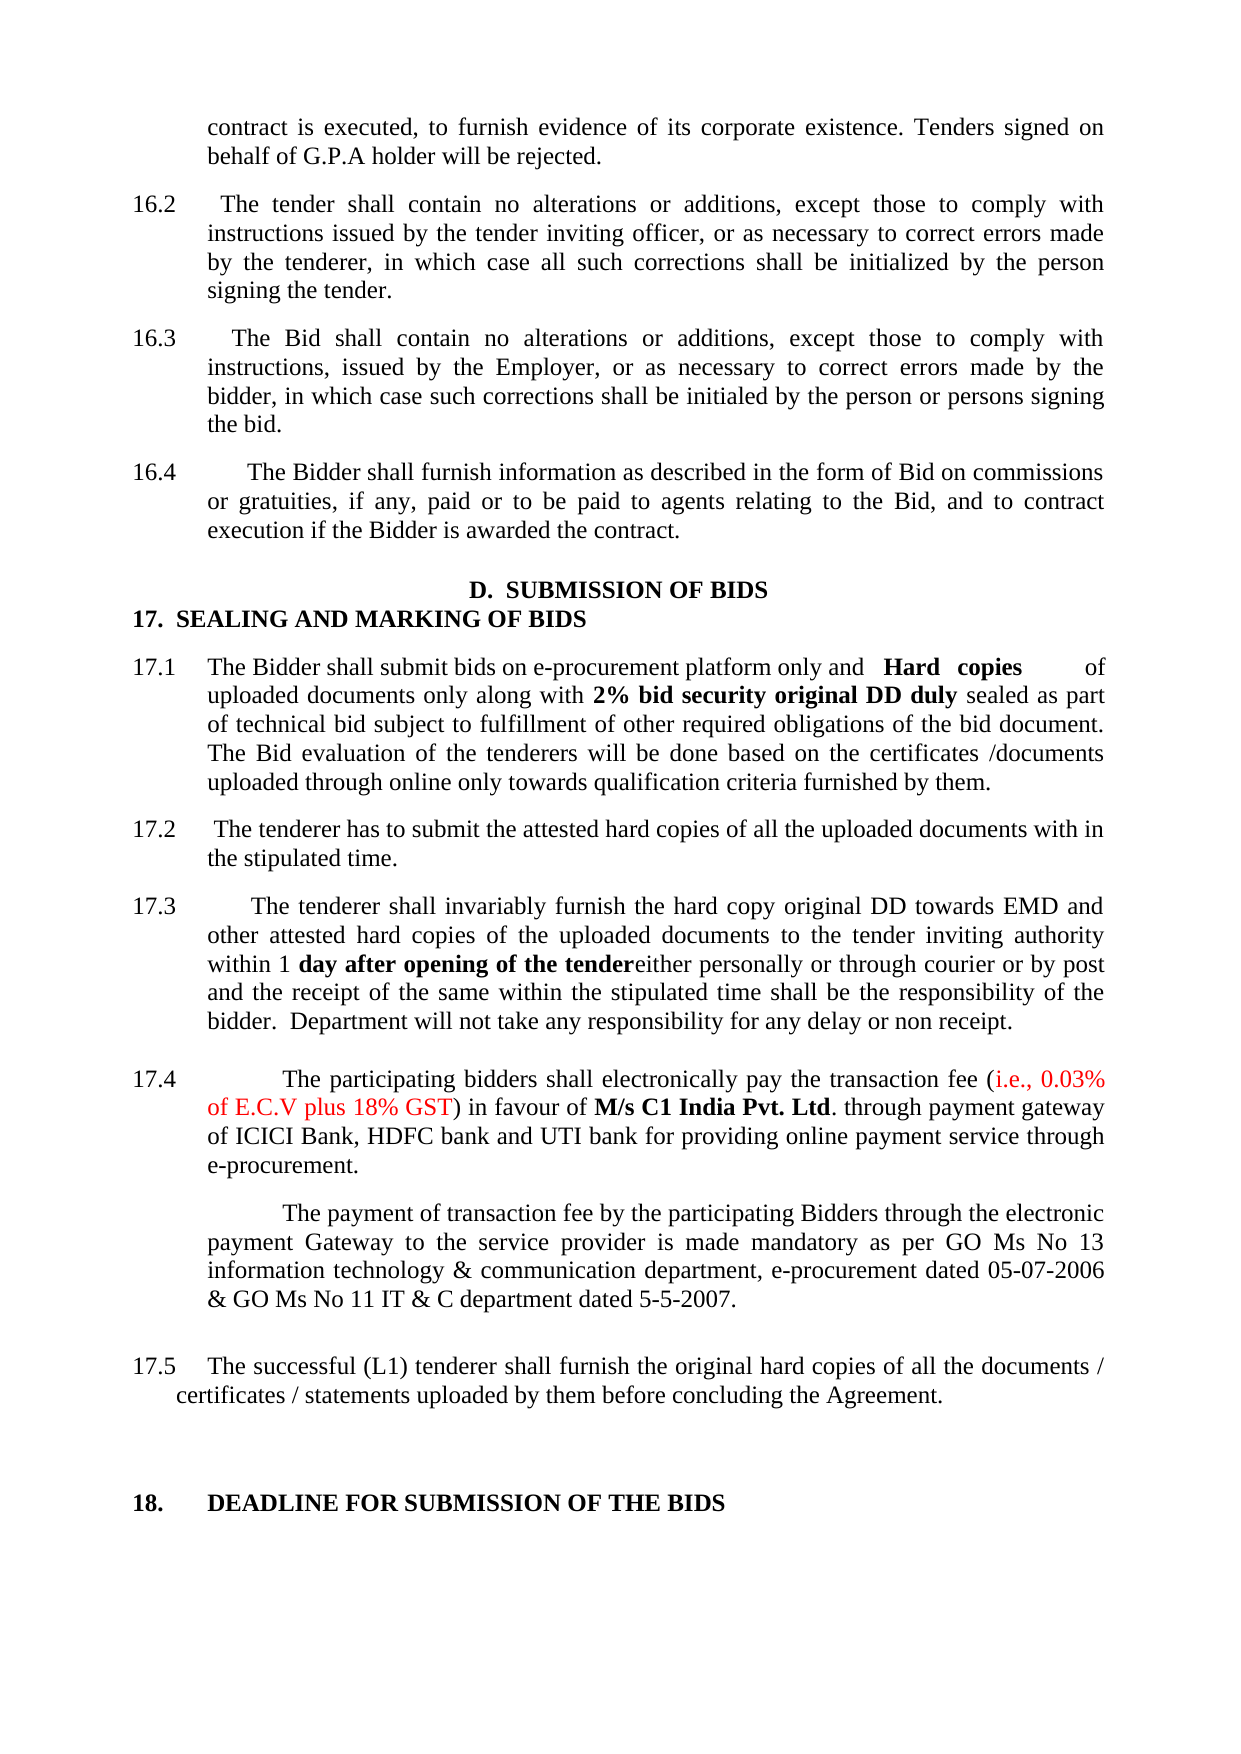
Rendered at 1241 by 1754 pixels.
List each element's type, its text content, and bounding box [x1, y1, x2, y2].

list The Bidder shall furnish information as described in the form of Bid on commissions or gratuities, if any, paid or to be paid to agents relating to the Bid, and to contract execution if the Bidder is awarded the contract. [132, 457, 1105, 544]
list The Bid shall contain no alterations or additions, except those to comply with instructions, issued by the Employer, or as necessary to correct errors made by the bidder, in which case such corrections shall be initialed by the person or persons signing the bid. [132, 323, 1105, 438]
list The tender shall contain no alterations or additions, except those to comply with instructions issued by the tender inviting officer, or as necessary to correct errors made by the tenderer, in which case all such corrections shall be initialized by the person signing the tender. [132, 189, 1105, 304]
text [132, 112, 1105, 170]
list The tenderer has to submit the attested hard copies of all the uploaded documents with in the stipulated time. [132, 814, 1105, 872]
list The tenderer shall invariably furnish the hard copy original DD towards EMD and other attested hard copies of the uploaded documents to the tender inviting authority within 1 day after opening of the tendereither personally or through courier or by post and the receipt of the same within the stipulated time shall be the responsibility of the bidder. Department will not take any responsibility for any delay or non receipt. [132, 891, 1105, 1035]
list DEADLINE FOR SUBMISSION OF THE BIDS [132, 1488, 1105, 1516]
subtitle D. SUBMISSION OF BIDS [132, 575, 1105, 604]
list The payment of transaction fee by the participating Bidders through the electronic payment Gateway to the service provider is made mandatory as per GO Ms No 13 information technology & communication department, e-procurement dated 05-07-2006 & GO Ms No 11 IT & C department dated 5-5-2007. [132, 1198, 1105, 1313]
text 17.1 The Bidder shall submit bids on e-procurement platform only and Hard copies of uploaded documents only along with 2% bid security original DD duly sealed as part of technical bid subject to fulfillment of other required obligations of the bid document. The Bid evaluation of the tenderers will be done based on the certificates /documents uploaded through online only towards qualification criteria furnished by them. [132, 652, 1105, 795]
list The participating bidders shall electronically pay the transaction fee (i.e., 0.03% of E.C.V plus 18% GST) in favour of M/s C1 India Pvt. Ltd. through payment gateway of ICICI Bank, HDFC bank and UTI bank for providing online payment service through e-procurement. [132, 1064, 1105, 1179]
text 17. SEALING AND MARKING OF BIDS [132, 604, 1105, 632]
list The successful (L1) tenderer shall furnish the original hard copies of all the documents / certificates / statements uploaded by them before concluding the Agreement. [132, 1351, 1105, 1409]
